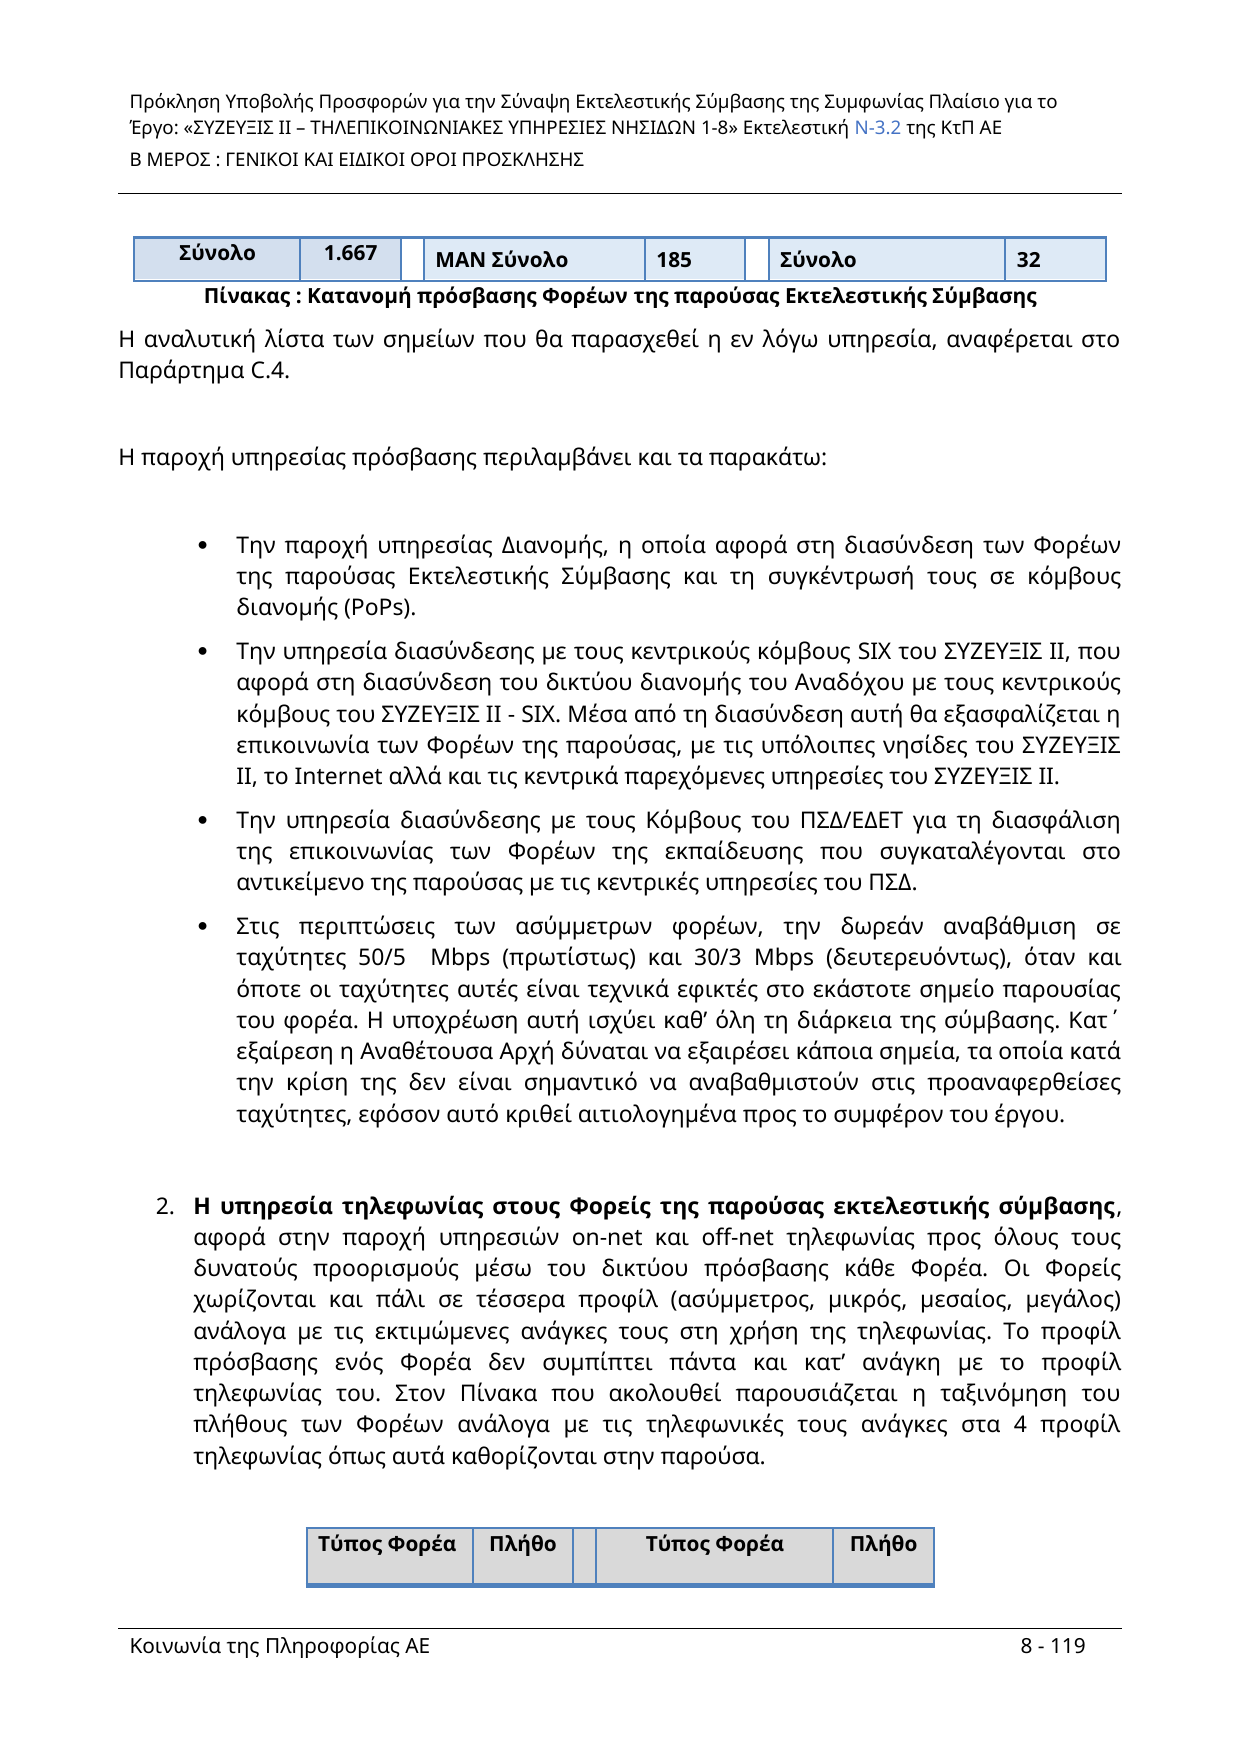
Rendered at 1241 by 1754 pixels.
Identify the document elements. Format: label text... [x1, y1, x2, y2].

table_cell 185 [646, 239, 744, 279]
table_cell 1.667 [301, 239, 400, 279]
table_cell [746, 239, 768, 279]
table_cell 32 [1006, 239, 1105, 279]
table_header Πλήθος [474, 1529, 572, 1583]
table_header Τύπος Φορέα [597, 1529, 832, 1583]
table_cell MAN Σύνολο [425, 239, 644, 279]
table_cell Σύνολο [135, 239, 299, 279]
table_header Τύπος Φορέα [308, 1529, 472, 1583]
list Η υπηρεσία τηλεφωνίας στους Φορείς της παρούσας εκτελεστικής σύμβασης, αφορά στην παροχή υπηρεσιών on-net και off-net τηλεφωνίας προς όλους τους δυνατούς προορισμούς μέσω του δικτύου πρόσβασης κάθε Φορέα. Οι Φορείς χωρίζονται και πάλι σε τέσσερα προφίλ (ασύμμετρος, μικρός, μεσαίος, μεγάλος) ανάλογα με τις εκτιμώμενες ανάγκες τους στη χρήση της τηλεφωνίας. Το προφίλ πρόσβασης ενός Φορέα δεν συμπίπτει πάντα και κατ’ ανάγκη με το προφίλ τηλεφωνίας του. Στον Πίνακα που ακολουθεί παρουσιάζεται η ταξινόμηση του πλήθους των Φορέων ανάλογα με τις τηλεφωνικές τους ανάγκες στα 4 προφίλ τηλεφωνίας όπως αυτά καθορίζονται στην παρούσα. [156, 1190, 1122, 1471]
text Η παροχή υπηρεσίας πρόσβασης περιλαμβάνει και τα παρακάτω: [118, 441, 1122, 472]
text Πίνακας : Κατανομή πρόσβασης Φορέων της παρούσας Εκτελεστικής Σύμβασης [118, 282, 1122, 310]
list Στις περιπτώσεις των ασύμμετρων φορέων, την δωρεάν αναβάθμιση σε ταχύτητες 50/5 Mbps (πρωτίστως) και 30/3 Mbps (δευτερευόντως), όταν και όποτε οι ταχύτητες αυτές είναι τεχνικά εφικτές στο εκάστοτε σημείο παρουσίας του φορέα. Η υποχρέωση αυτή ισχύει καθ’ όλη τη διάρκεια της σύμβασης. Κατ΄ εξαίρεση η Αναθέτουσα Αρχή δύναται να εξαιρέσει κάποια σημεία, τα οποία κατά την κρίση της δεν είναι σημαντικό να αναβαθμιστούν στις προαναφερθείσες ταχύτητες, εφόσον αυτό κριθεί αιτιολογημένα προς το συμφέρον του έργου. [199, 910, 1122, 1129]
table_cell Σύνολο [770, 239, 1004, 279]
table_header Πλήθος [834, 1529, 933, 1583]
list Η αναλυτική λίστα των σημείων που θα παρασχεθεί η εν λόγω υπηρεσία, αναφέρεται στο Παράρτημα C.4. [118, 322, 1122, 385]
list Την υπηρεσία διασύνδεσης με τους κεντρικούς κόμβους SIX του ΣΥΖΕΥΞΙΣ ΙΙ, που αφορά στη διασύνδεση του δικτύου διανομής του Αναδόχου με τους κεντρικούς κόμβους του ΣΥΖΕΥΞΙΣ ΙΙ - SIX. Μέσα από τη διασύνδεση αυτή θα εξασφαλίζεται η επικοινωνία των Φορέων της παρούσας, με τις υπόλοιπες νησίδες του ΣΥΖΕΥΞΙΣ ΙΙ, το Internet αλλά και τις κεντρικά παρεχόμενες υπηρεσίες του ΣΥΖΕΥΞΙΣ ΙΙ. [199, 635, 1122, 791]
table_cell [402, 239, 423, 279]
list Την υπηρεσία διασύνδεσης με τους Κόμβους του ΠΣΔ/ΕΔΕΤ για τη διασφάλιση της επικοινωνίας των Φορέων της εκπαίδευσης που συγκαταλέγονται στο αντικείμενο της παρούσας με τις κεντρικές υπηρεσίες του ΠΣΔ. [199, 804, 1122, 897]
list Την παροχή υπηρεσίας Διανομής, η οποία αφορά στη διασύνδεση των Φορέων της παρούσας Εκτελεστικής Σύμβασης και τη συγκέντρωσή τους σε κόμβους διανομής (PoPs). [199, 529, 1122, 622]
table_header [574, 1529, 595, 1583]
